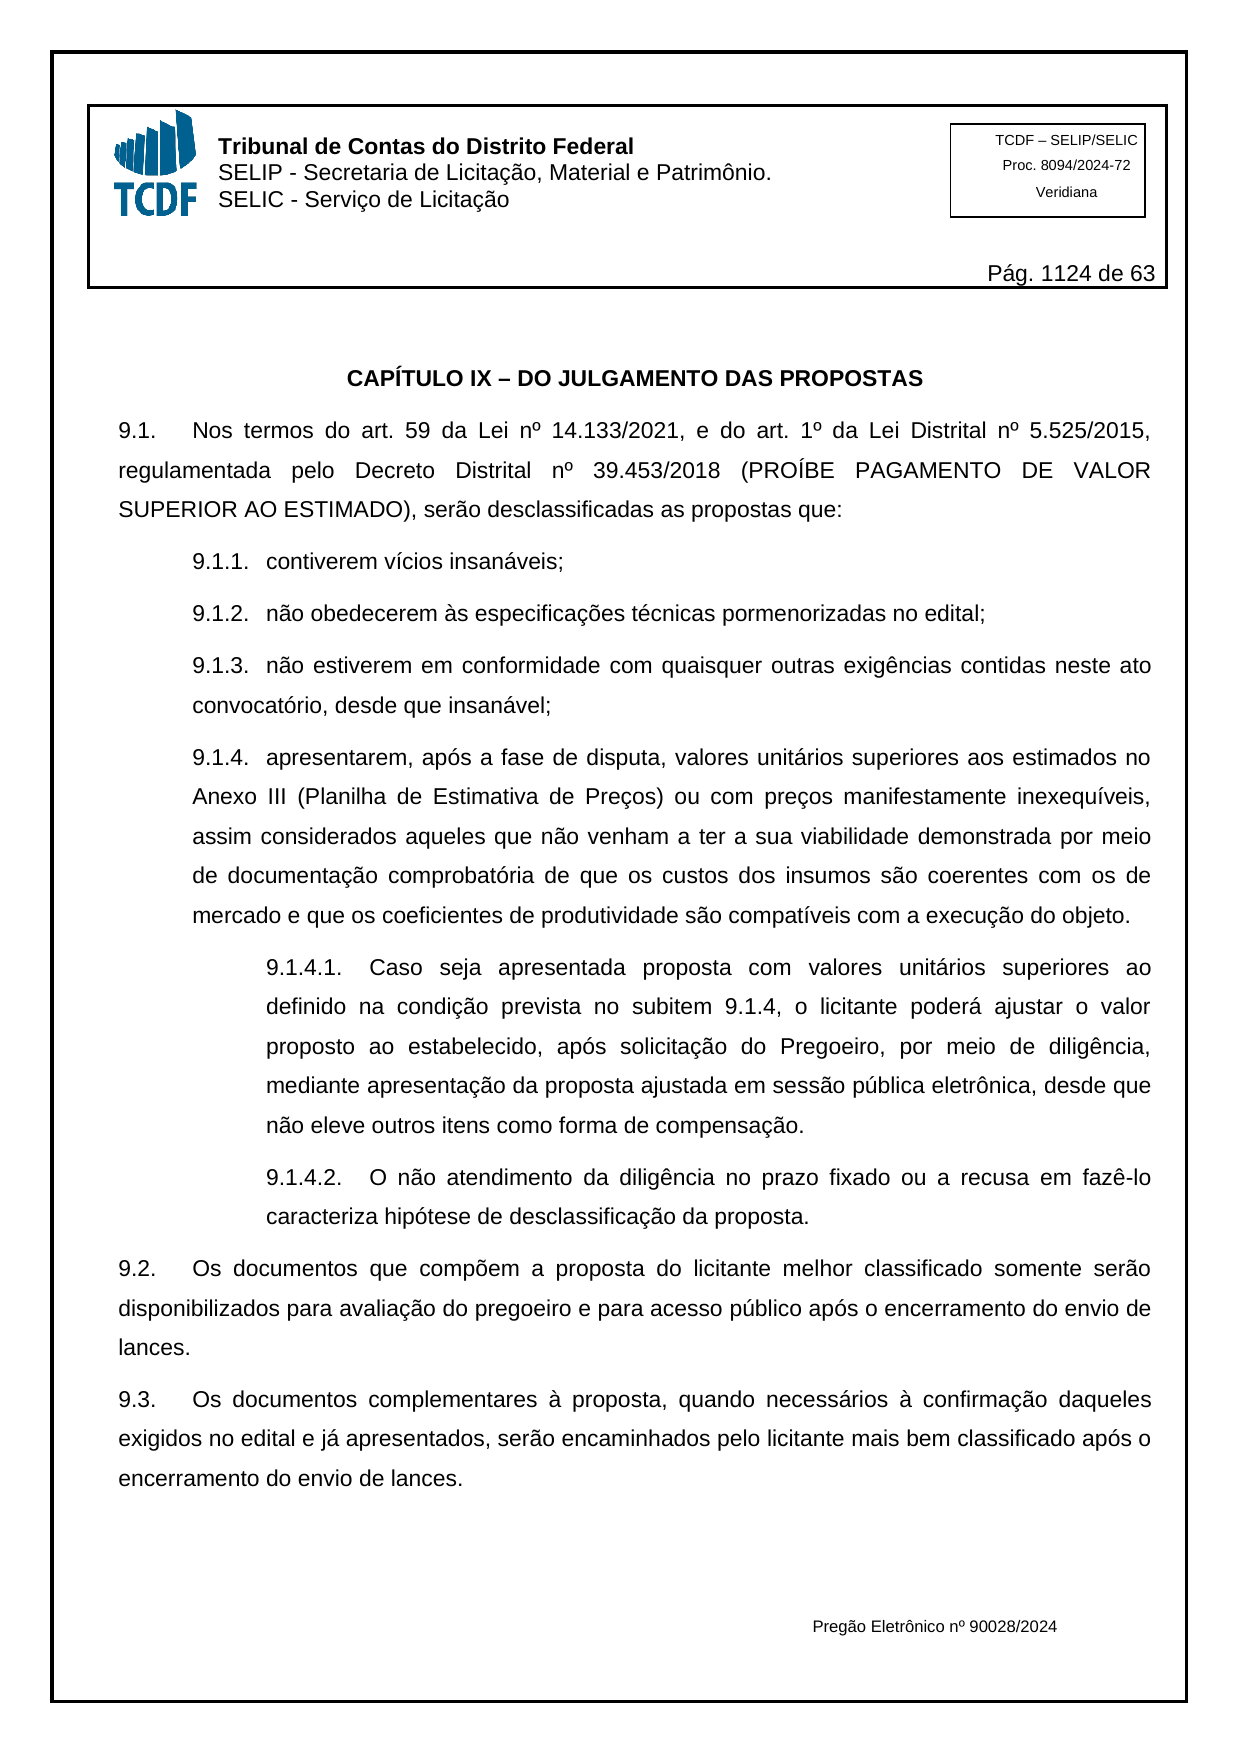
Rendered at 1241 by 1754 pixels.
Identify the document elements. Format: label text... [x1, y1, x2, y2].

text 9.1.3. não estiverem em conformidade com quaisquer outras exigências contidas neste ato convocatório, desde que insanável; [192, 652, 1152, 718]
text CAPÍTULO iX – DO JULGAMENTO DAS PROPOSTAS [118, 365, 1152, 392]
picture [99, 107, 211, 218]
text 9.2. Os documentos que compõem a proposta do licitante melhor classificado somente serão disponibilizados para avaliação do pregoeiro e para acesso público após o encerramento do envio de lances. [118, 1255, 1152, 1360]
text 9.1.4.1. Caso seja apresentada proposta com valores unitários superiores ao definido na condição prevista no subitem 9.1.4, o licitante poderá ajustar o valor proposto ao estabelecido, após solicitação do Pregoeiro, por meio de diligência, mediante apresentação da proposta ajustada em sessão pública eletrônica, desde que não eleve outros itens como forma de compensação. [266, 954, 1152, 1138]
text 9.3. Os documentos complementares à proposta, quando necessários à confirmação daqueles exigidos no edital e já apresentados, serão encaminhados pelo licitante mais bem classificado após o encerramento do envio de lances. [118, 1386, 1152, 1491]
text 9.1. Nos termos do art. 59 da Lei nº 14.133/2021, e do art. 1º da Lei Distrital nº 5.525/2015, regulamentada pelo Decreto Distrital nº 39.453/2018 (PROÍBE PAGAMENTO DE VALOR SUPERIOR AO ESTIMADO), serão desclassificadas as propostas que: [118, 417, 1152, 523]
text 9.1.4.2. O não atendimento da diligência no prazo fixado ou a recusa em fazê-lo caracteriza hipótese de desclassificação da proposta. [266, 1163, 1152, 1229]
text 9.1.4. apresentarem, após a fase de disputa, valores unitários superiores aos estimados no Anexo III (Planilha de Estimativa de Preços) ou com preços manifestamente inexequíveis, assim considerados aqueles que não venham a ter a sua viabilidade demonstrada por meio de documentação comprobatória de que os custos dos insumos são coerentes com os de mercado e que os coeficientes de produtividade são compatíveis com a execução do objeto. [192, 744, 1152, 928]
text 9.1.1. contiverem vícios insanáveis; [192, 548, 1152, 575]
text 9.1.2. não obedecerem às especificações técnicas pormenorizadas no edital; [192, 600, 1152, 627]
